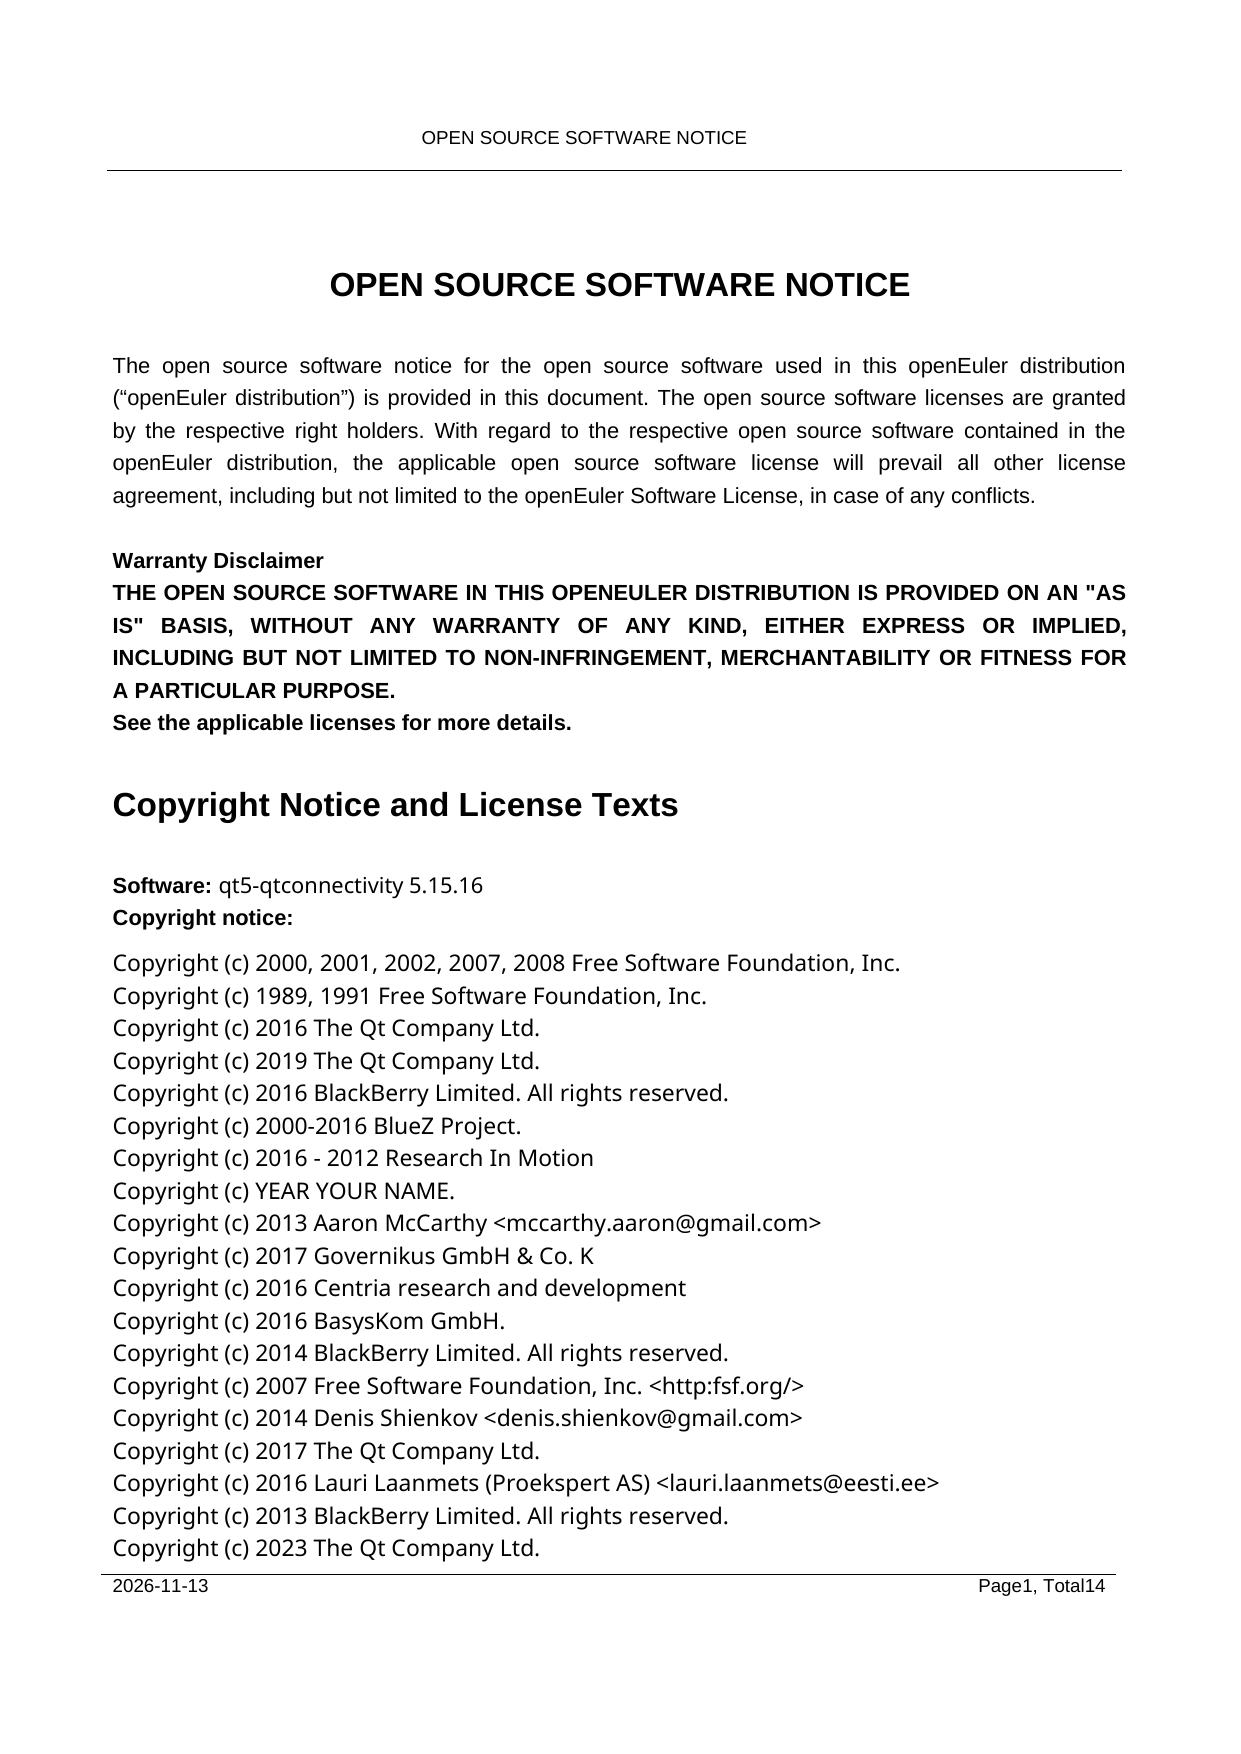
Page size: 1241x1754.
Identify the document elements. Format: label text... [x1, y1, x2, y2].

text Copyright notice: [112, 901, 1128, 934]
text THE OPEN SOURCE SOFTWARE IN THIS OPENEULER DISTRIBUTION IS PROVIDED ON AN "AS IS" BASIS, WITHOUT ANY WARRANTY OF ANY KIND, EITHER EXPRESS OR IMPLIED, INCLUDING BUT NOT LIMITED TO NON-INFRINGEMENT, MERCHANTABILITY OR FITNESS FOR A PARTICULAR PURPOSE. See the applicable licenses for more details. [112, 576, 1128, 739]
text Copyright Notice and License Texts [112, 771, 1128, 836]
text The open source software notice for the open source software used in this openEuler distribution (“openEuler distribution”) is provided in this document. The open source software licenses are granted by the respective right holders. With regard to the respective open source software contained in the openEuler distribution, the applicable open source software license will prevail all other license agreement, including but not limited to the openEuler Software License, in case of any conflicts. [112, 349, 1128, 511]
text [112, 947, 1128, 1564]
title Software: qt5-qtconnectivity 5.15.16 [112, 869, 1128, 901]
text Warranty Disclaimer [112, 544, 1128, 576]
text OPEN SOURCE SOFTWARE NOTICE [112, 251, 1128, 316]
